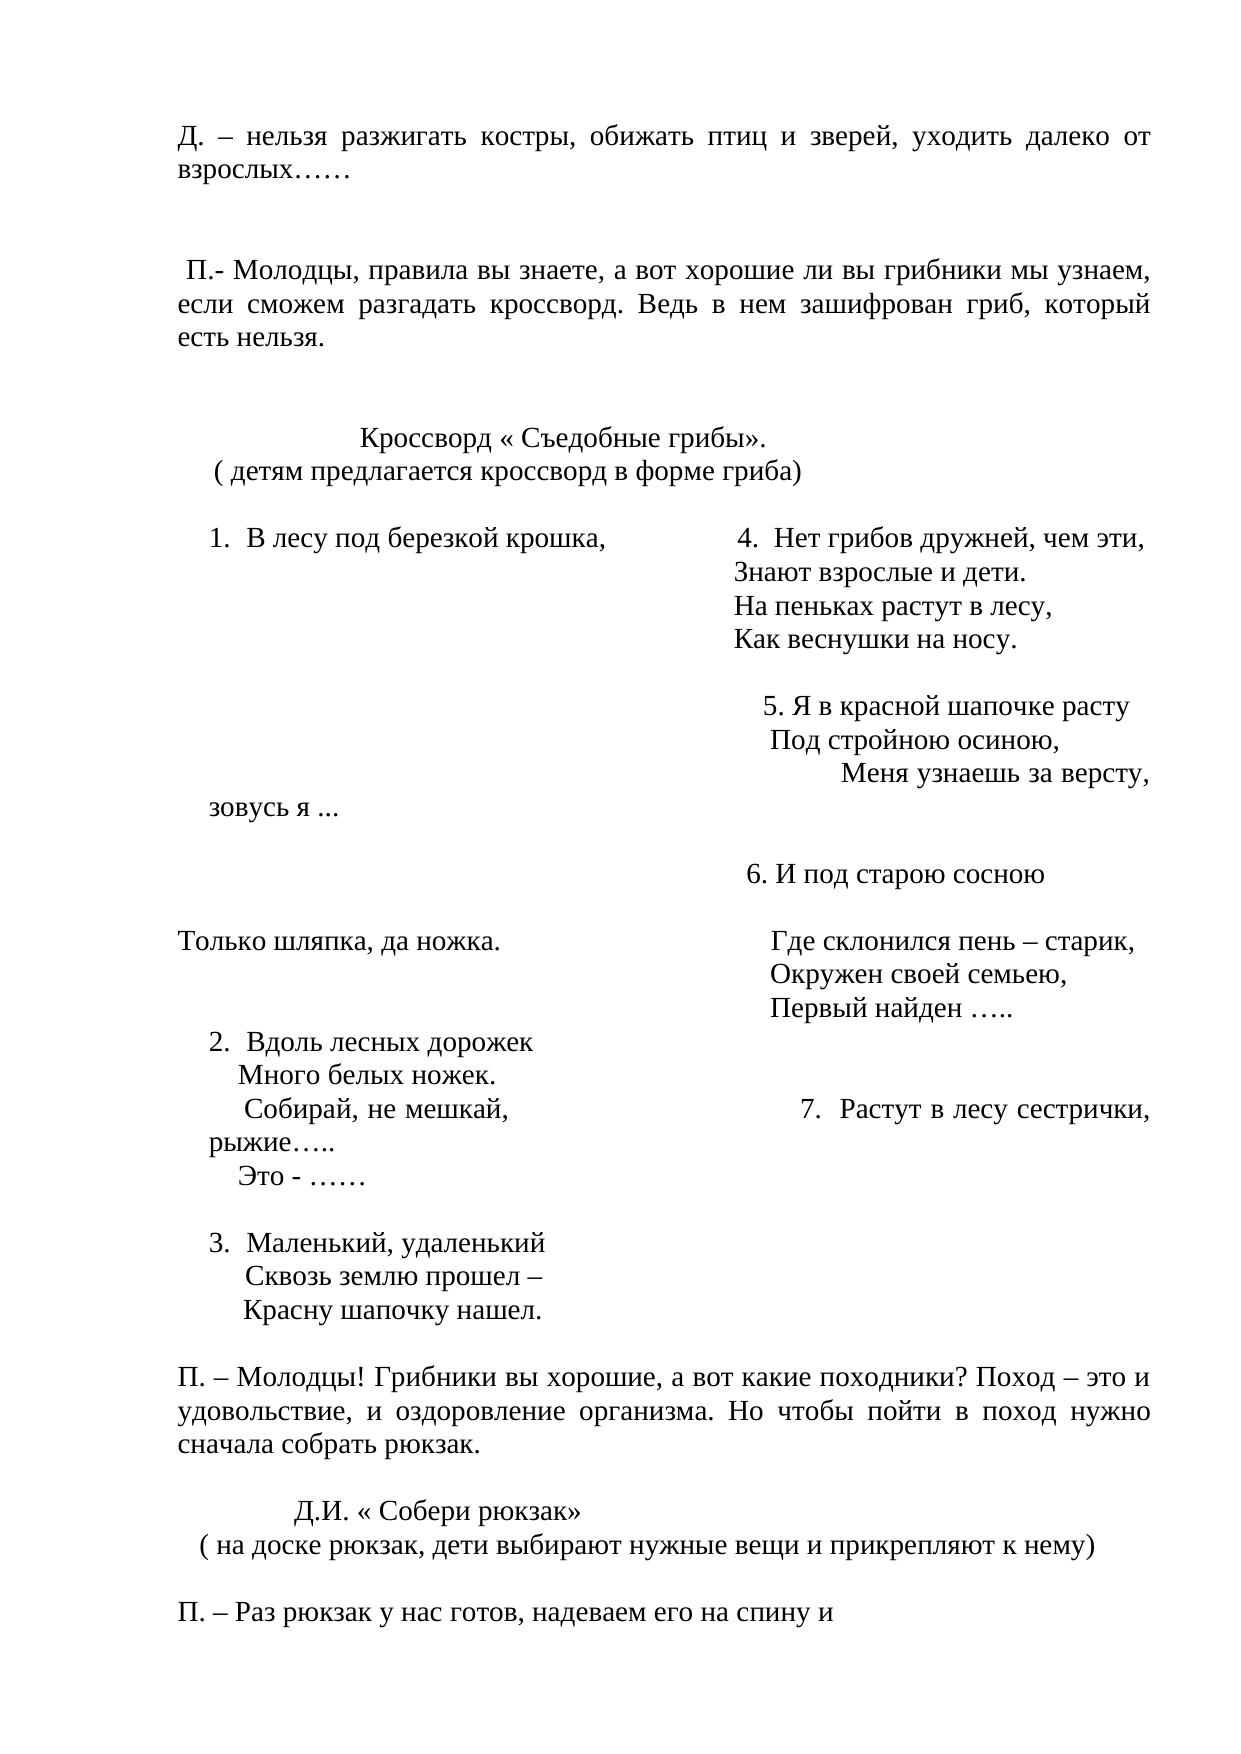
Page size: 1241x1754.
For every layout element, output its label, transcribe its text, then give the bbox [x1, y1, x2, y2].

text На пеньках растут в лесу, [208, 588, 1152, 621]
list Вдоль лесных дорожек [208, 1024, 1152, 1057]
text Сквозь землю прошел – [208, 1258, 1152, 1292]
text 5. Я в красной шапочке расту [208, 688, 1152, 722]
text Собирай, не мешкай, 7. Растут в лесу сестрички, рыжие….. [208, 1091, 1152, 1158]
text ( детям предлагается кроссворд в форме гриба) [177, 453, 1152, 487]
text Много белых ножек. [208, 1057, 1152, 1091]
text Красну шапочку нашел. [177, 1292, 1152, 1326]
text ( на доске рюкзак, дети выбирают нужные вещи и прикрепляют к нему) [177, 1527, 1152, 1560]
text Под стройною осиною, [208, 722, 1152, 755]
text Первый найден ….. [208, 990, 1152, 1024]
text П.- Молодцы, правила вы знаете, а вот хорошие ли вы грибники мы узнаем, если сможем разгадать кроссворд. Ведь в нем зашифрован гриб, который есть нельзя. [177, 252, 1152, 353]
text Окружен своей семьею, [208, 957, 1152, 990]
text П. – Молодцы! Грибники вы хорошие, а вот какие походники? Поход – это и удовольствие, и оздоровление организма. Но чтобы пойти в поход нужно сначала собрать рюкзак. [177, 1359, 1152, 1460]
text Д.И. « Собери рюкзак» [177, 1493, 1152, 1527]
text 6. И под старою сосною [177, 856, 1152, 889]
text Как веснушки на носу. [208, 621, 1152, 655]
text П. – Раз рюкзак у нас готов, надеваем его на спину и [177, 1594, 1152, 1627]
list В лесу под березкой крошка, 4. Нет грибов дружней, чем эти, [208, 521, 1152, 554]
text Это - …… [208, 1158, 1152, 1191]
text Меня узнаешь за версту, зовусь я ... [208, 755, 1152, 822]
text Кроссворд « Съедобные грибы». [177, 420, 1152, 453]
text Д. – нельзя разжигать костры, обижать птиц и зверей, уходить далеко от взрослых…… [177, 118, 1152, 185]
text Знают взрослые и дети. [208, 554, 1152, 588]
text Только шляпка, да ножка. Где склонился пень – старик, [177, 923, 1152, 957]
list Маленький, удаленький [208, 1225, 1152, 1258]
